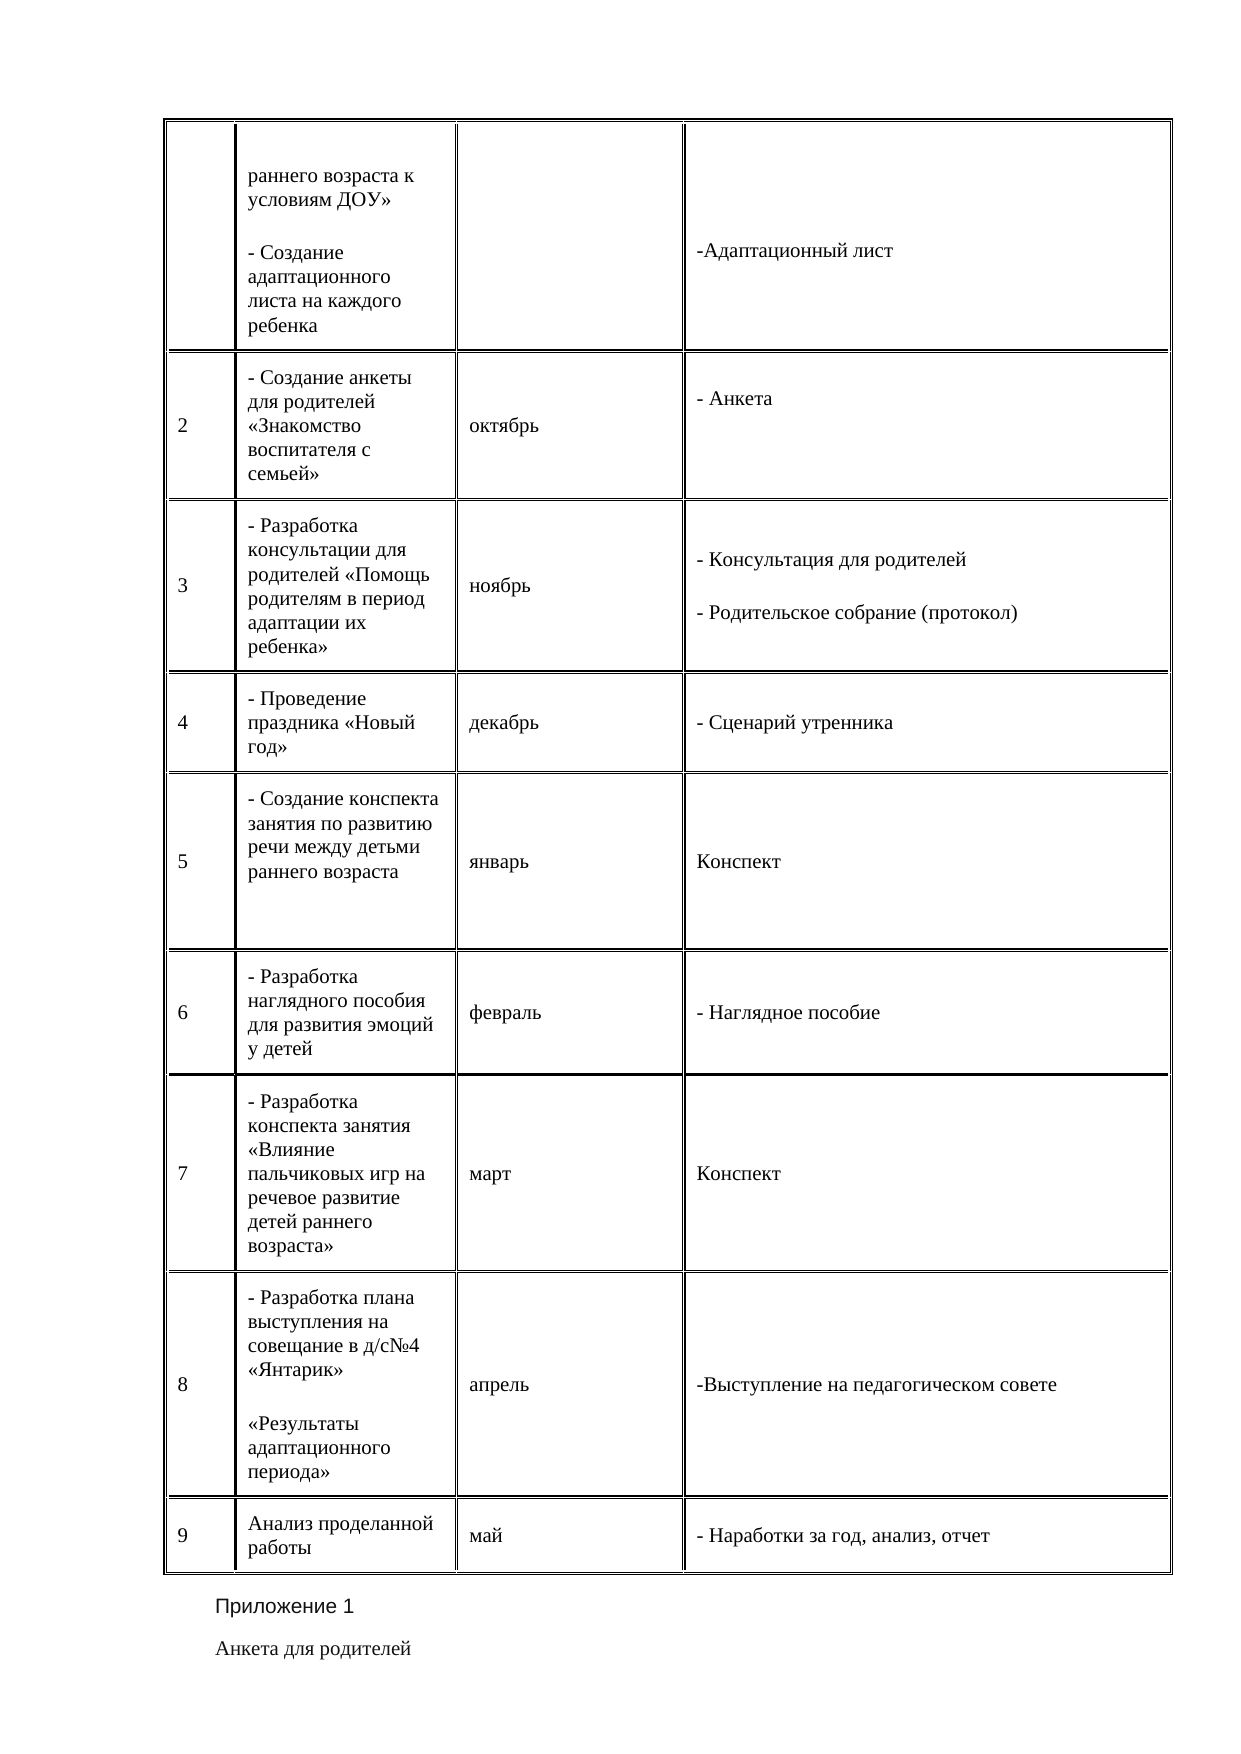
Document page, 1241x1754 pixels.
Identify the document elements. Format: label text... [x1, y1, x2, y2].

table_cell январь [458, 774, 682, 948]
table_cell Конспект [686, 1073, 1171, 1269]
table_cell - Консультация для родителей - Родительское собрание (протокол) [684, 498, 1171, 670]
table_cell 1 [167, 120, 235, 349]
table_cell - Разработка конспекта занятия «Влияние пальчиковых игр на речевое развитие детей раннего возраста» [237, 1076, 455, 1269]
table_cell декабрь [458, 674, 682, 771]
table_cell Конспект [684, 771, 1171, 948]
table_cell февраль [458, 952, 682, 1073]
table_cell сентябрь [457, 120, 684, 349]
text Приложение 1 [177, 1594, 1152, 1618]
table_cell 4 [167, 670, 234, 771]
table_cell -Выступление на педагогическом совете [686, 1270, 1170, 1495]
table_cell - Наглядное пособие [686, 948, 1170, 1073]
table_cell 6 [167, 948, 234, 1073]
table_cell 2 [167, 349, 234, 498]
table_cell 8 [167, 1270, 234, 1495]
table_cell 3 [165, 498, 235, 670]
table_cell - Разработка консультации для родителей «Помощь родителям в период адаптации их ребенка» [237, 501, 455, 670]
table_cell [235, 122, 457, 349]
table_cell - Анкета [686, 349, 1170, 498]
text Анкета для родителей [177, 1636, 1152, 1660]
table_cell Анализ проделанной работы [235, 1499, 457, 1572]
table_cell - Наработки за год, анализ, отчет [684, 1495, 1170, 1572]
table_cell - Проведение праздника «Новый год» [237, 674, 455, 771]
table_cell 7 [165, 1073, 234, 1269]
table_cell ноябрь [458, 501, 682, 670]
table_cell 5 [165, 771, 235, 948]
table_cell - Сценарий утренника [686, 670, 1170, 771]
table_cell 9 [167, 1495, 235, 1572]
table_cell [684, 122, 1170, 349]
table_cell октябрь [458, 353, 682, 498]
table_cell - Разработка наглядного пособия для развития эмоций у детей [237, 952, 455, 1073]
table_cell - Разработка плана выступления на совещание в д/с№4 «Янтарик» «Результаты адаптационного периода» [237, 1273, 455, 1495]
table_cell апрель [458, 1273, 682, 1495]
table_cell май [457, 1495, 684, 1572]
table_cell - Создание конспекта занятия по развитию речи между детьми раннего возраста [237, 774, 455, 948]
table_cell март [458, 1076, 682, 1269]
table_cell - Создание анкеты для родителей «Знакомство воспитателя с семьей» [237, 353, 455, 498]
